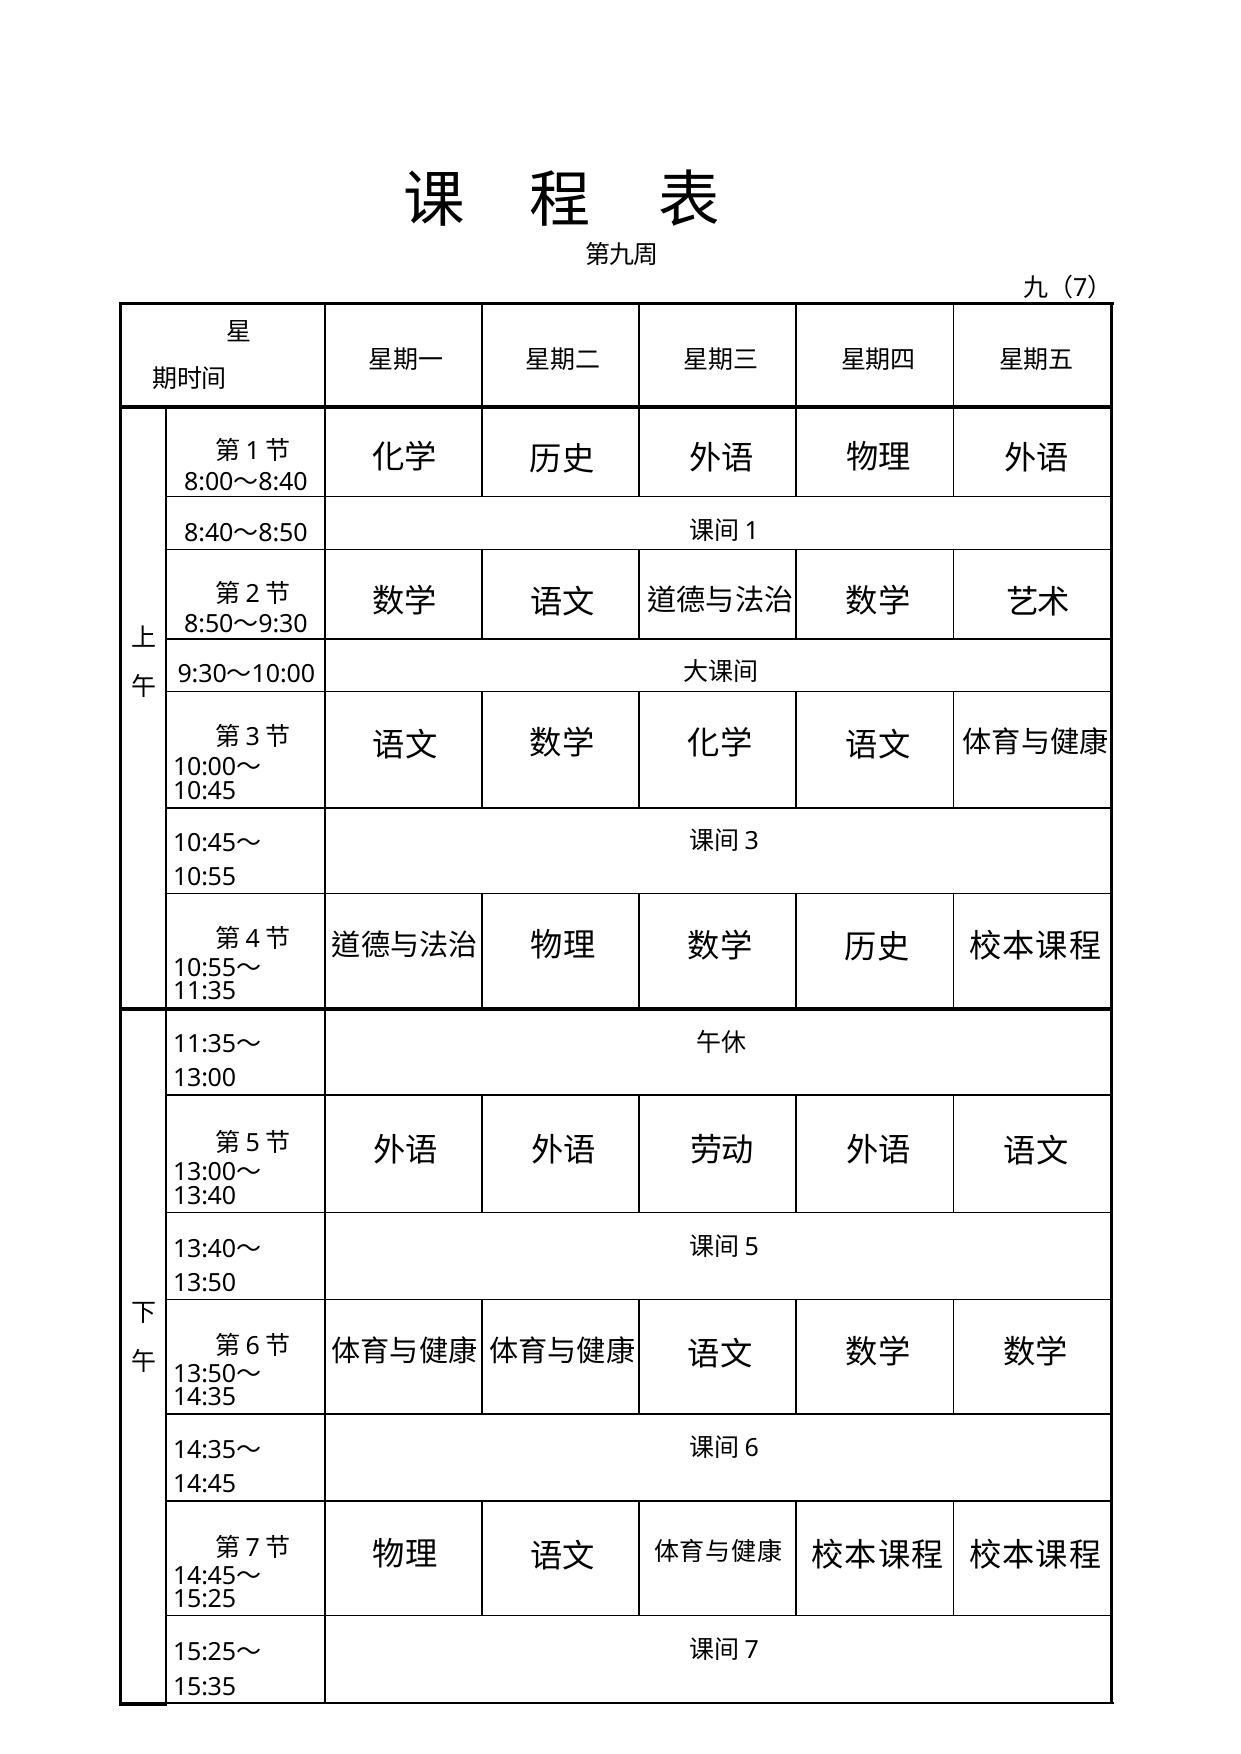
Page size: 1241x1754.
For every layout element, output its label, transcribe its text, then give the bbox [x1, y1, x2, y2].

table_cell 课间7 [326, 1616, 1110, 1702]
table_cell 物理 [326, 1502, 481, 1614]
table_cell 15:25～15:35 [167, 1616, 324, 1702]
table_cell 第2节 8:50～9:30 [167, 550, 324, 638]
table_cell 语文 [483, 550, 638, 638]
table_cell 课间6 [326, 1415, 1110, 1500]
table_cell 体育与健康 [326, 1300, 481, 1413]
table_cell 10:45～10:55 [167, 809, 324, 893]
table_cell 9:30～10:00 [167, 640, 324, 691]
text 第九周 [585, 237, 1116, 271]
table_cell 道德与法治 [326, 894, 481, 1007]
table_cell 11:35～13:00 [167, 1011, 324, 1094]
table_cell 体育与健康 [483, 1300, 638, 1413]
table_cell 物理 [797, 409, 953, 496]
table_cell 外语 [326, 1096, 481, 1212]
table_cell 数学 [326, 550, 481, 638]
table_cell 课间1 [326, 497, 1110, 548]
table_header 星期五 [954, 305, 1110, 405]
table_cell 语文 [797, 692, 953, 807]
table_cell 道德与法治 [640, 550, 795, 638]
table_cell 数学 [954, 1300, 1110, 1413]
table_cell 体育与健康 [954, 692, 1110, 807]
table_cell 物理 [483, 894, 638, 1007]
table_cell 校本课程 [797, 1502, 953, 1614]
table_cell 第3节 10:00～10:45 [167, 692, 324, 807]
table_header 星期二 [483, 305, 638, 405]
text 课 程 表 [403, 159, 1116, 237]
table_cell 第7节 14:45～15:25 [167, 1502, 324, 1614]
table_header 星期一 [326, 305, 481, 405]
table_cell 化学 [326, 409, 481, 496]
table_cell 外语 [797, 1096, 953, 1212]
table_cell 午休 [326, 1011, 1110, 1094]
table_cell 8:40～8:50 [167, 497, 324, 548]
table_cell 语文 [640, 1300, 795, 1413]
table_cell 语文 [326, 692, 481, 807]
table_cell 语文 [483, 1502, 638, 1614]
table_cell 13:40～13:50 [167, 1213, 324, 1298]
table_cell 第5节 13:00～13:40 [167, 1096, 324, 1212]
table_cell 数学 [797, 550, 953, 638]
table_cell 艺术 [954, 550, 1110, 638]
table_cell 校本课程 [954, 1502, 1110, 1614]
table_cell 语文 [954, 1096, 1110, 1212]
table_cell 下 午 [122, 1011, 165, 1702]
table_cell 化学 [640, 692, 795, 807]
table_cell 校本课程 [954, 894, 1110, 1007]
text 九（7） [120, 275, 1112, 302]
table_cell 劳动 [640, 1096, 795, 1212]
table_header 星期四 [797, 305, 953, 405]
table_cell 体育与健康 [640, 1502, 795, 1614]
table_cell 第4节 10:55～11:35 [167, 894, 324, 1007]
table_cell 历史 [797, 894, 953, 1007]
table_cell 14:35～14:45 [167, 1415, 324, 1500]
table_cell 大课间 [326, 640, 1110, 691]
table_cell 第1节 8:00～8:40 [167, 409, 324, 496]
table_cell 第6节 13:50～14:35 [167, 1300, 324, 1413]
table_cell 外语 [954, 409, 1110, 496]
table_cell 课间5 [326, 1213, 1110, 1298]
table_cell 历史 [483, 409, 638, 496]
table_cell 数学 [797, 1300, 953, 1413]
table_cell 上 午 [122, 409, 165, 1007]
table_cell 外语 [483, 1096, 638, 1212]
table_cell 课间3 [326, 809, 1110, 893]
table_header 星期时间 [122, 305, 324, 405]
table_cell 外语 [640, 409, 795, 496]
table_cell 数学 [483, 692, 638, 807]
table_cell 数学 [640, 894, 795, 1007]
table_header 星期三 [640, 305, 795, 405]
